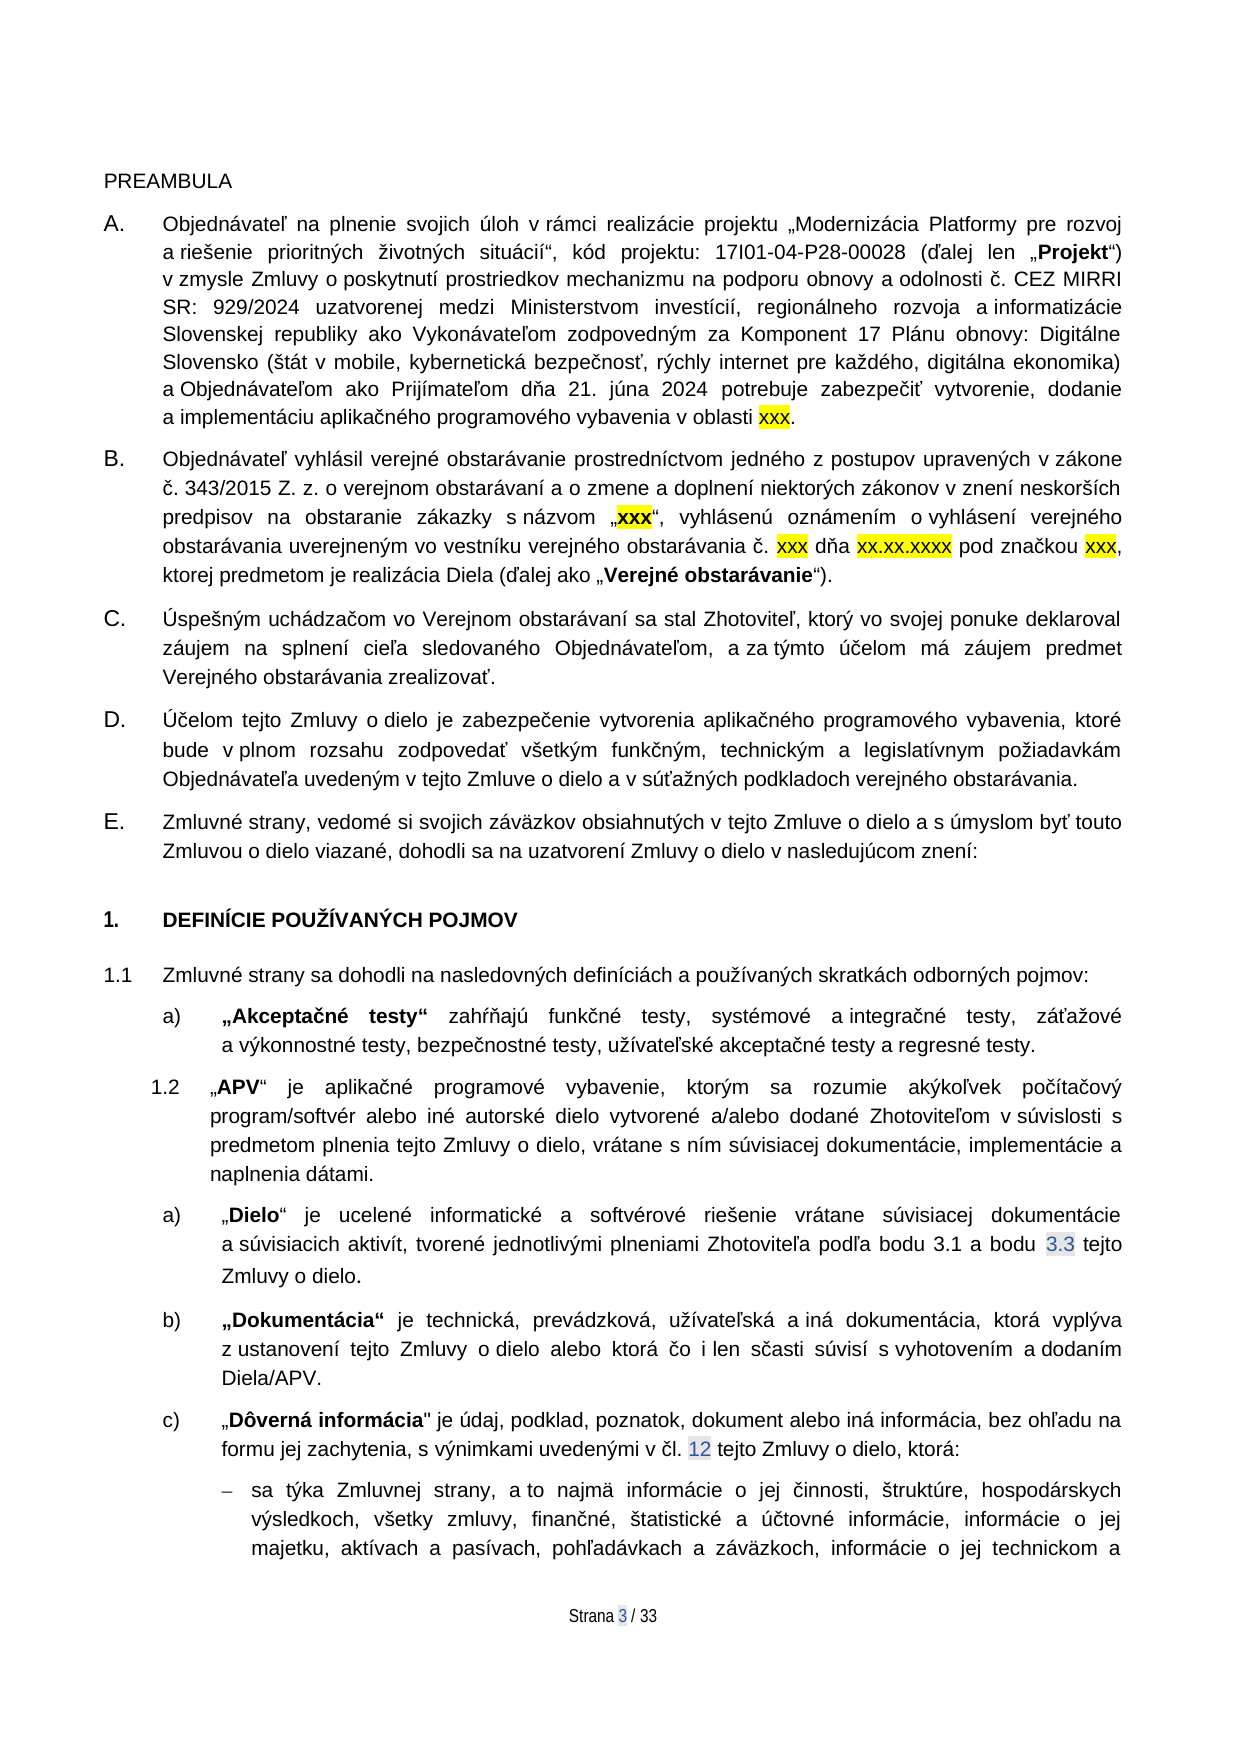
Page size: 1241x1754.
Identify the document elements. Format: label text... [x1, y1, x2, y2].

list Objednávateľ na plnenie svojich úloh v rámci realizácie projektu „Modernizácia Platformy pre rozvoj a riešenie prioritných životných situácií“, kód projektu: 17I01-04-P28-00028 (ďalej len „Projekt“) v zmysle Zmluvy o poskytnutí prostriedkov mechanizmu na podporu obnovy a odolnosti č. CEZ MIRRI SR: 929/2024 uzatvorenej medzi Ministerstvom investícií, regionálneho rozvoja a informatizácie Slovenskej republiky ako Vykonávateľom zodpovedným za Komponent 17 Plánu obnovy: Digitálne Slovensko (štát v mobile, kybernetická bezpečnosť, rýchly internet pre každého, digitálna ekonomika) a Objednávateľom ako Prijímateľom dňa 21. júna 2024 potrebuje zabezpečiť vytvorenie, dodanie a implementáciu aplikačného programového vybavenia v oblasti xxx. [103, 210, 1122, 429]
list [222, 1478, 1122, 1560]
list „Dôverná informácia" je údaj, podklad, poznatok, dokument alebo iná informácia, bez ohľadu na formu jej zachytenia, s výnimkami uvedenými v čl. 12 tejto Zmluvy o dielo, ktorá: [162, 1407, 1122, 1460]
list Zmluvné strany, vedomé si svojich záväzkov obsiahnutých v tejto Zmluve o dielo a s úmyslom byť touto Zmluvou o dielo viazané, dohodli sa na uzatvorení Zmluvy o dielo v nasledujúcom znení: [103, 808, 1122, 863]
list „Akceptačné testy“ zahŕňajú funkčné testy, systémové a integračné testy, záťažové a výkonnostné testy, bezpečnostné testy, užívateľské akceptačné testy a regresné testy. [162, 1004, 1122, 1057]
list Účelom tejto Zmluvy o dielo je zabezpečenie vytvorenia aplikačného programového vybavenia, ktoré bude v plnom rozsahu zodpovedať všetkým funkčným, technickým a legislatívnym požiadavkám Objednávateľa uvedeným v tejto Zmluve o dielo a v súťažných podkladoch verejného obstarávania. [103, 706, 1122, 791]
text DEFINÍCIE POUŽÍVANÝCH POJMOV [103, 906, 1122, 932]
list „Dokumentácia“ je technická, prevádzková, užívateľská a iná dokumentácia, ktorá vyplýva z ustanovení tejto Zmluvy o dielo alebo ktorá čo i len sčasti súvisí s vyhotovením a dodaním Diela/APV. [162, 1308, 1122, 1390]
list Objednávateľ vyhlásil verejné obstarávanie prostredníctvom jedného z postupov upravených v zákone č. 343/2015 Z. z. o verejnom obstarávaní a o zmene a doplnení niektorých zákonov v znení neskorších predpisov na obstaranie zákazky s názvom „xxx“, vyhlásenú oznámením o vyhlásení verejného obstarávania uverejneným vo vestníku verejného obstarávania č. xxx dňa xx.xx.xxxx pod značkou xxx, ktorej predmetom je realizácia Diela (ďalej ako „Verejné obstarávanie“). [103, 445, 1122, 587]
list Úspešným uchádzačom vo Verejnom obstarávaní sa stal Zhotoviteľ, ktorý vo svojej ponuke deklaroval záujem na splnení cieľa sledovaného Objednávateľom, a za týmto účelom má záujem predmet Verejného obstarávania zrealizovať. [103, 604, 1122, 689]
text Zmluvné strany sa dohodli na nasledovných definíciách a používaných skratkách odborných pojmov: [103, 963, 1122, 987]
list PREAMBULA [103, 168, 1122, 192]
list „Dielo“ je ucelené informatické a softvérové riešenie vrátane súvisiacej dokumentácie a súvisiacich aktivít, tvorené jednotlivými plneniami Zhotoviteľa podľa bodu 3.1 a bodu 3.3 tejto Zmluvy o dielo. [162, 1203, 1122, 1290]
text „APV“ je aplikačné programové vybavenie, ktorým sa rozumie akýkoľvek počítačový program/softvér alebo iné autorské dielo vytvorené a/alebo dodané Zhotoviteľom v súvislosti s predmetom plnenia tejto Zmluvy o dielo, vrátane s ním súvisiacej dokumentácie, implementácie a naplnenia dátami. [151, 1074, 1122, 1185]
